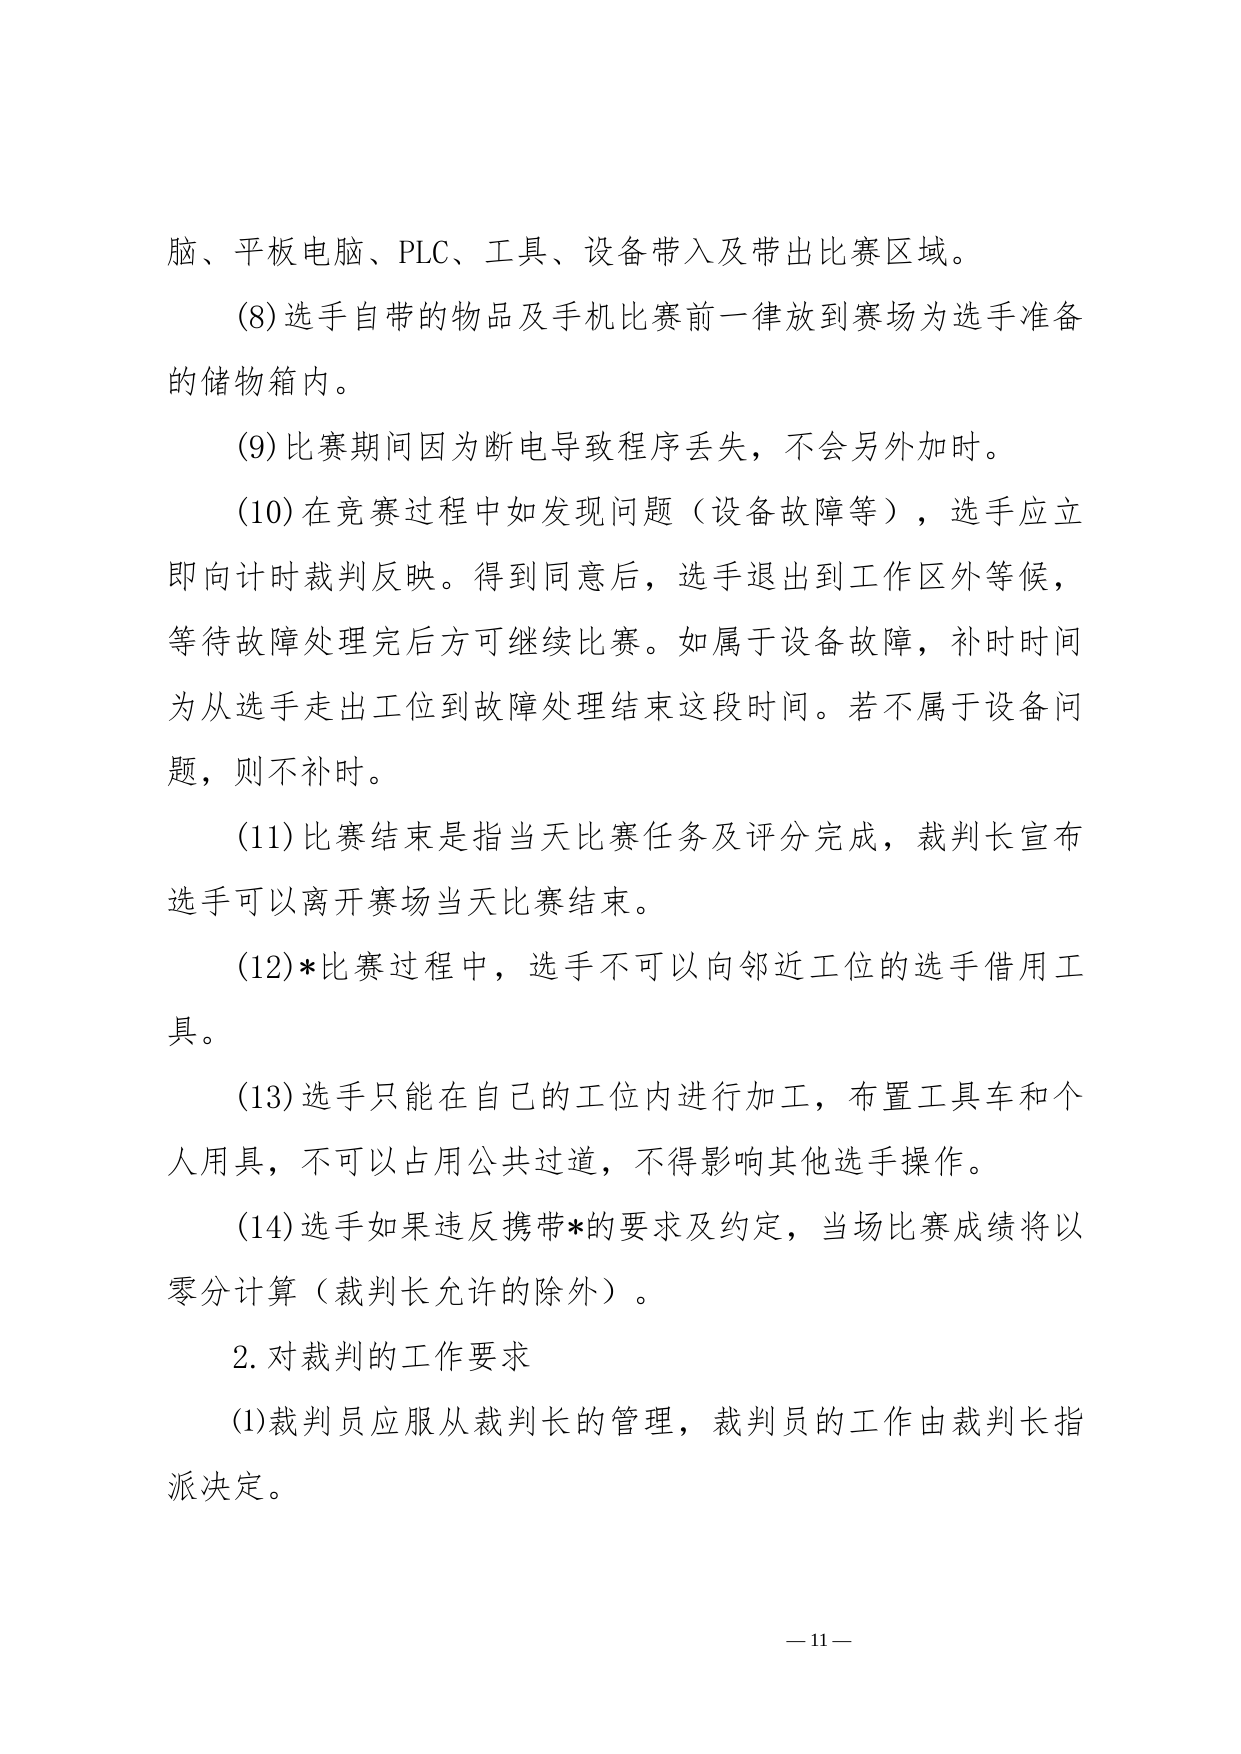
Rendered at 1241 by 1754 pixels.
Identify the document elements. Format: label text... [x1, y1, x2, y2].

text (14)选手如果违反携带*的要求及约定，当场比赛成绩将以零分计算（裁判长允许的除外）。 [165, 1192, 1087, 1322]
text (13)选手只能在自己的工位内进行加工，布置工具车和个人用具，不可以占用公共过道，不得影响其他选手操作。 [165, 1062, 1087, 1192]
text (9)比赛期间因为断电导致程序丢失，不会另外加时。 [165, 412, 1087, 477]
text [165, 217, 1087, 282]
text (10)在竞赛过程中如发现问题（设备故障等），选手应立即向计时裁判反映。得到同意后，选手退出到工作区外等候，等待故障处理完后方可继续比赛。如属于设备故障，补时时间为从选手走出工位到故障处理结束这段时间。若不属于设备问题，则不补时。 [165, 477, 1087, 802]
text (8)选手自带的物品及手机比赛前一律放到赛场为选手准备的储物箱内。 [165, 282, 1087, 412]
text 2.对裁判的工作要求 [165, 1322, 1087, 1387]
text (11)比赛结束是指当天比赛任务及评分完成，裁判长宣布选手可以离开赛场当天比赛结束。 [165, 802, 1087, 932]
text (12)*比赛过程中，选手不可以向邻近工位的选手借用工具。 [165, 932, 1087, 1062]
text ⑴裁判员应服从裁判长的管理，裁判员的工作由裁判长指派决定。 [165, 1387, 1087, 1517]
